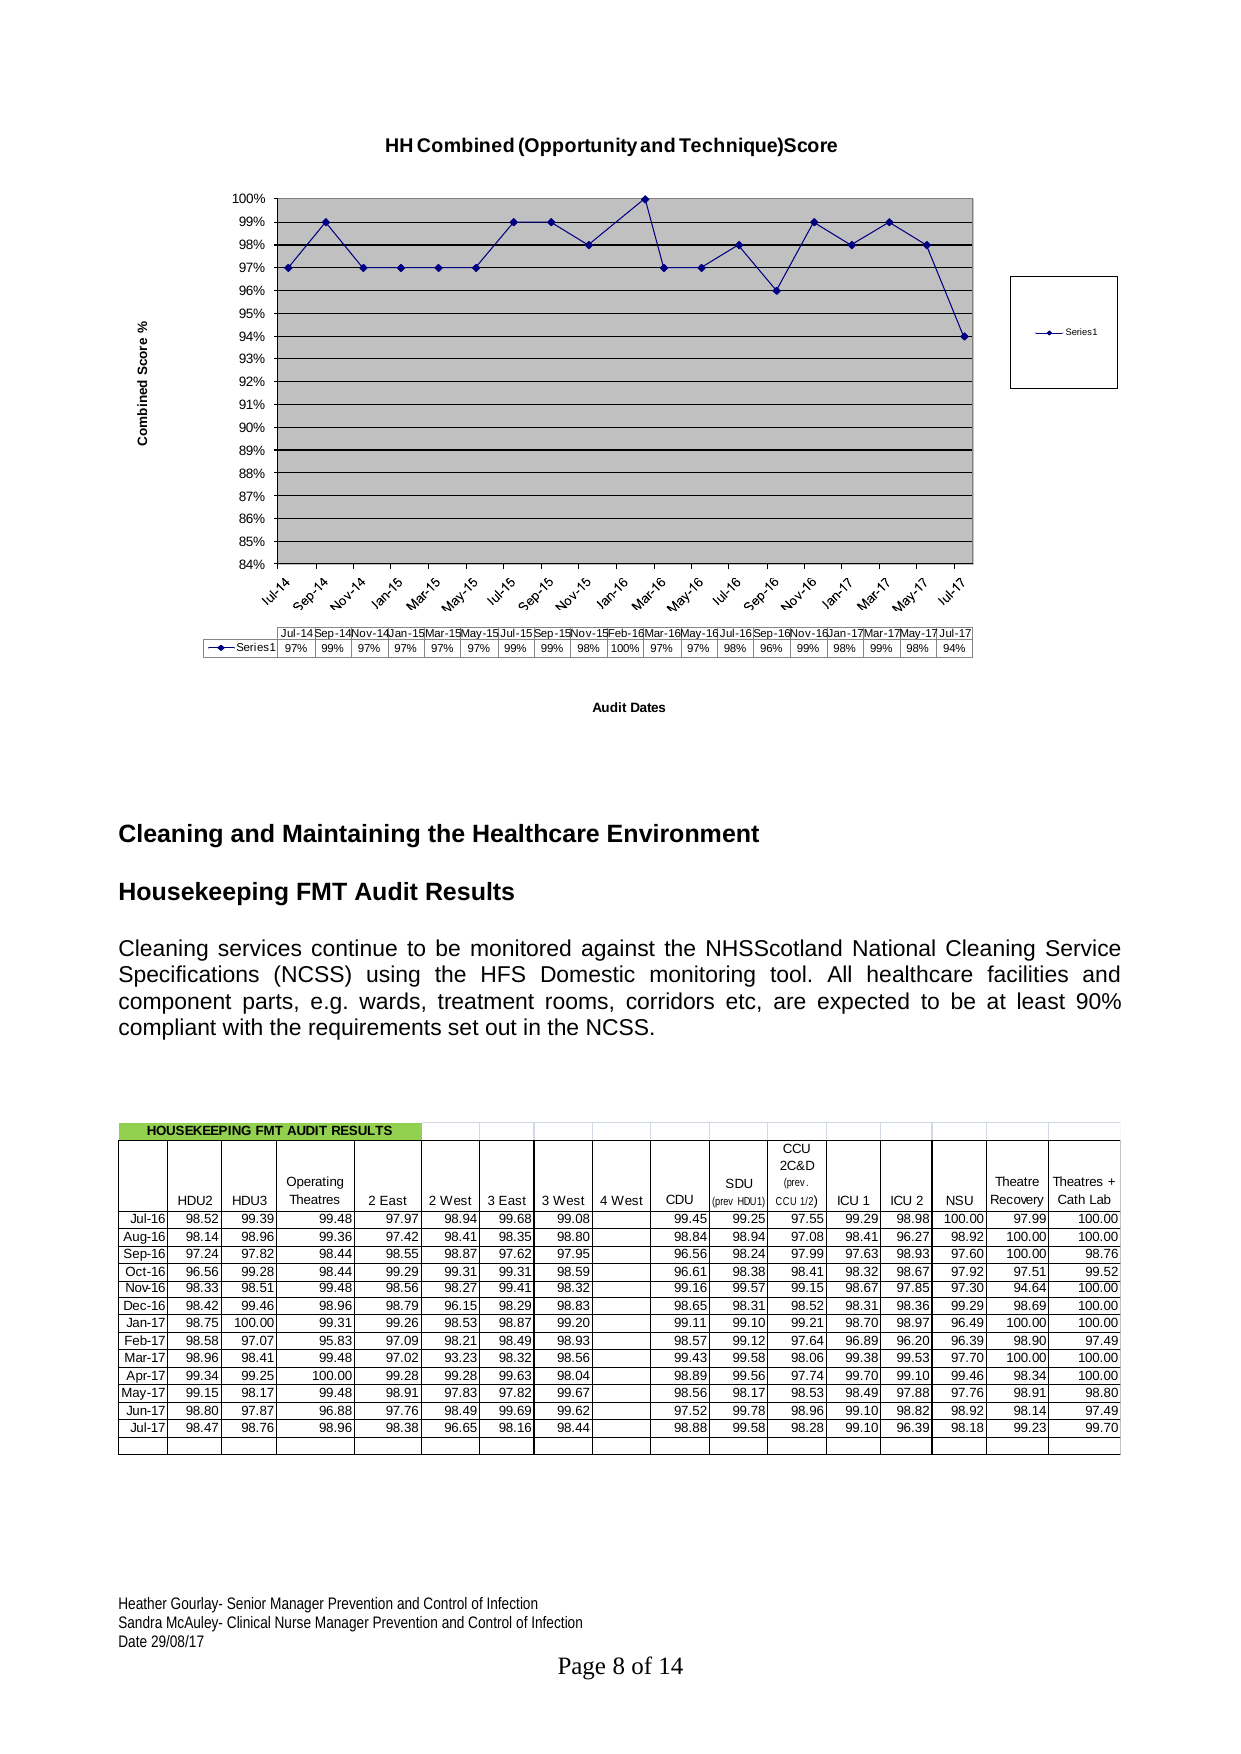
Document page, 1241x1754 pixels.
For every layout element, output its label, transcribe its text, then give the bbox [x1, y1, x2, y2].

text Cleaning and Maintaining the Healthcare Environment [118, 819, 1122, 848]
text Housekeeping FMT Audit Results [118, 877, 1122, 906]
text Cleaning services continue to be monitored against the NHSScotland National Cleaning Service Specifications (NCSS) using the HFS Domestic monitoring tool. All healthcare facilities and component parts, e.g. wards, treatment rooms, corridors etc, are expected to be at least 90% compliant with the requirements set out in the NCSS. [118, 935, 1122, 1041]
